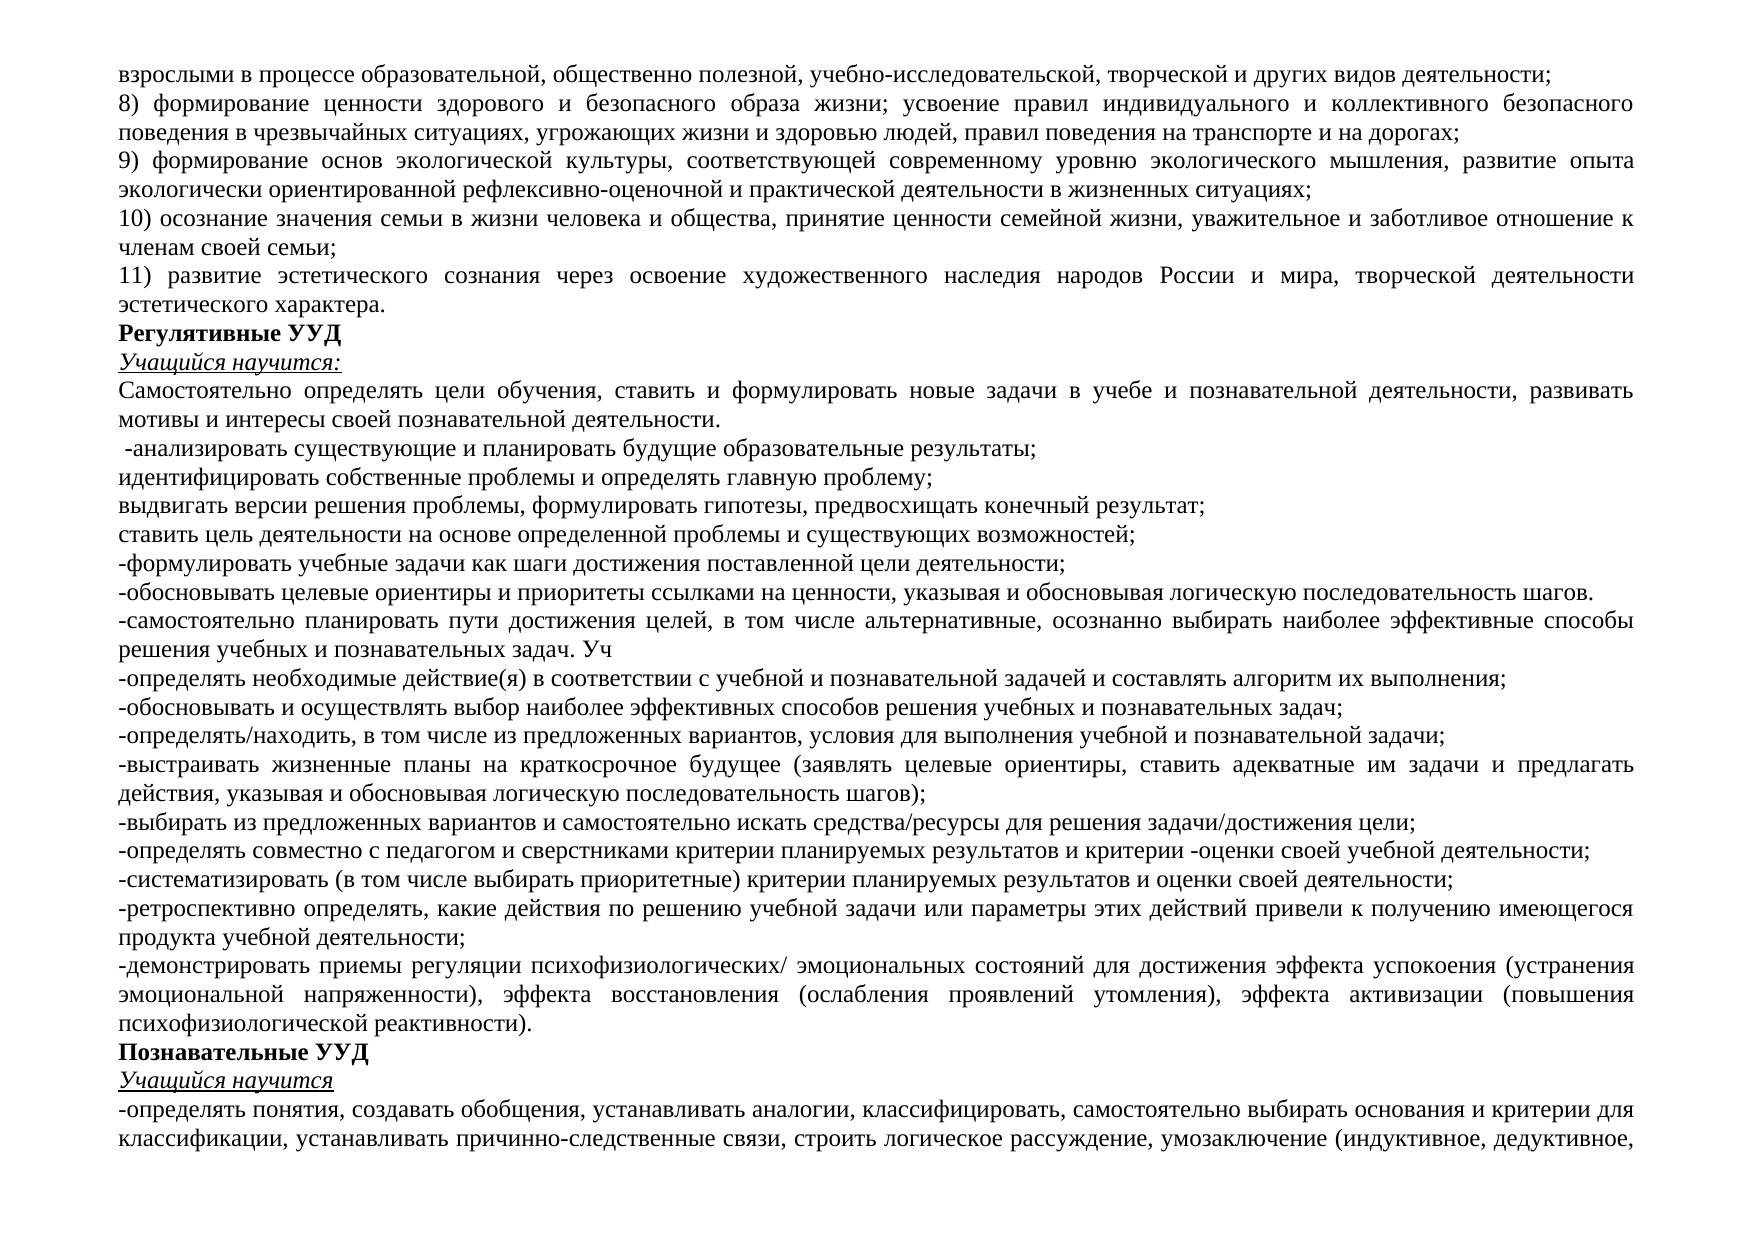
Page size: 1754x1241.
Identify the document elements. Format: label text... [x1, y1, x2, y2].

text ставить цель деятельности на основе определенной проблемы и существующих возможностей; [118, 519, 1636, 548]
text -анализировать существующие и планировать будущие образовательные результаты; [118, 433, 1636, 462]
text -формулировать учебные задачи как шаги достижения поставленной цели деятельности; [118, 548, 1636, 577]
text -определять необходимые действие(я) в соответствии с учебной и познавательной задачей и составлять алгоритм их выполнения; [118, 663, 1636, 692]
text -выбирать из предложенных вариантов и самостоятельно искать средства/ресурсы для решения задачи/достижения цели; [118, 807, 1636, 835]
text 9) формирование основ экологической культуры, соответствующей современному уровню экологического мышления, развитие опыта экологически ориентированной рефлексивно-оценочной и практической деятельности в жизненных ситуациях; [118, 145, 1636, 203]
text -обосновывать и осуществлять выбор наиболее эффективных способов решения учебных и познавательных задач; [118, 692, 1636, 720]
text Регулятивные УУД [118, 318, 1636, 347]
text -демонстрировать приемы регуляции психофизиологических/ эмоциональных состояний для достижения эффекта успокоения (устранения эмоциональной напряженности), эффекта восстановления (ослабления проявлений утомления), эффекта активизации (повышения психофизиологической реактивности). [118, 950, 1636, 1037]
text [118, 1094, 1636, 1152]
text -выстраивать жизненные планы на краткосрочное будущее (заявлять целевые ориентиры, ставить адекватные им задачи и предлагать действия, указывая и обосновывая логическую последовательность шагов); [118, 749, 1636, 807]
text -систематизировать (в том числе выбирать приоритетные) критерии планируемых результатов и оценки своей деятельности; [118, 864, 1636, 893]
text 8) формирование ценности здорового и безопасного образа жизни; усвоение правил индивидуального и коллективного безопасного поведения в чрезвычайных ситуациях, угрожающих жизни и здоровью людей, правил поведения на транспорте и на дорогах; [118, 88, 1636, 145]
text -определять/находить, в том числе из предложенных вариантов, условия для выполнения учебной и познавательной задачи; [118, 720, 1636, 749]
text Учащийся научится: [118, 347, 1636, 375]
text -обосновывать целевые ориентиры и приоритеты ссылками на ценности, указывая и обосновывая логическую последовательность шагов. [118, 577, 1636, 605]
text -ретроспективно определять, какие действия по решению учебной задачи или параметры этих действий привели к получению имеющегося продукта учебной деятельности; [118, 893, 1636, 950]
text Познавательные УУД [118, 1037, 1636, 1065]
text 10) осознание значения семьи в жизни человека и общества, принятие ценности семейной жизни, уважительное и заботливое отношение к членам своей семьи; [118, 203, 1636, 260]
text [118, 59, 1636, 88]
text выдвигать версии решения проблемы, формулировать гипотезы, предвосхищать конечный результат; [118, 490, 1636, 519]
text Учащийся научится [118, 1065, 1636, 1094]
text идентифицировать собственные проблемы и определять главную проблему; [118, 462, 1636, 490]
text -определять совместно с педагогом и сверстниками критерии планируемых результатов и критерии -оценки своей учебной деятельности; [118, 835, 1636, 864]
text Самостоятельно определять цели обучения, ставить и формулировать новые задачи в учебе и познавательной деятельности, развивать мотивы и интересы своей познавательной деятельности. [118, 375, 1636, 433]
text -самостоятельно планировать пути достижения целей, в том числе альтернативные, осознанно выбирать наиболее эффективные способы решения учебных и познавательных задач. Уч [118, 605, 1636, 663]
text 11) развитие эстетического сознания через освоение художественного наследия народов России и мира, творческой деятельности эстетического характера. [118, 260, 1636, 318]
